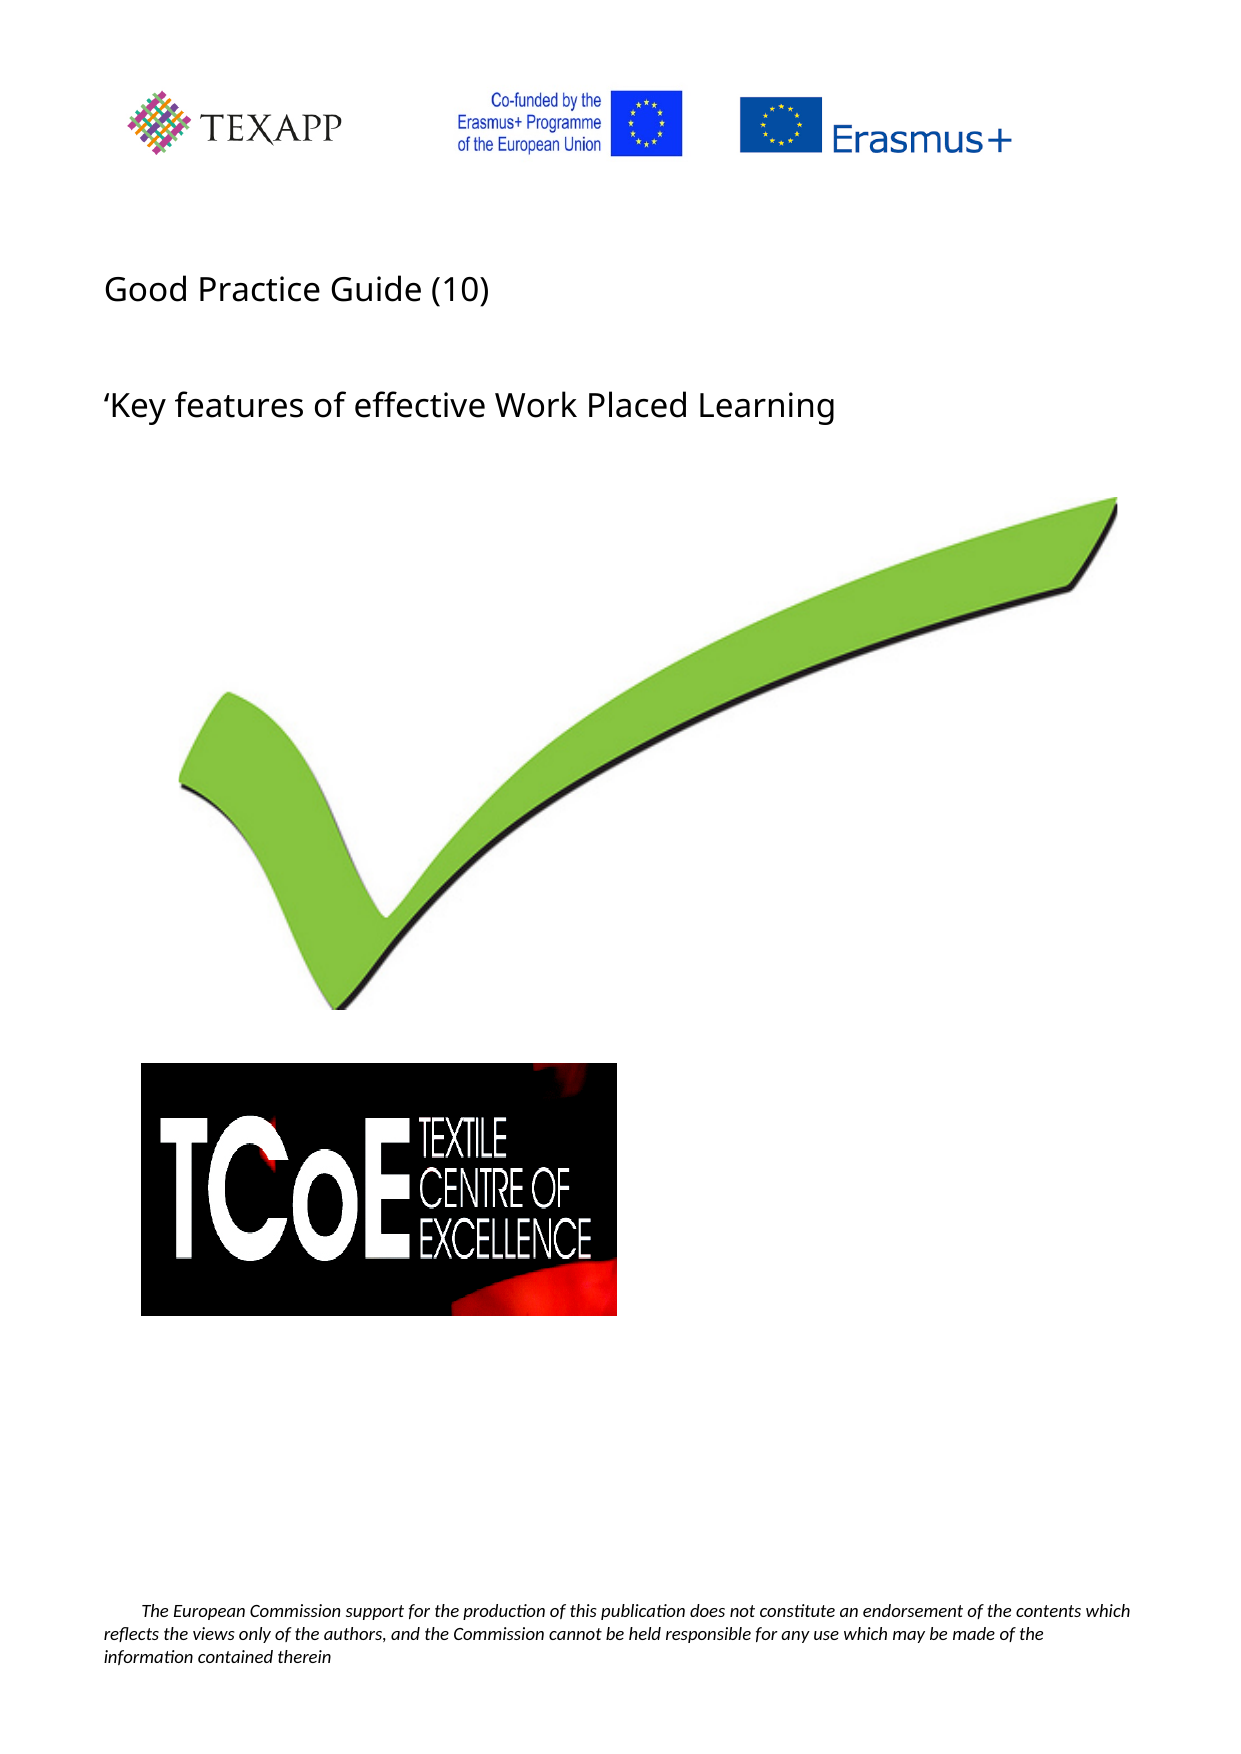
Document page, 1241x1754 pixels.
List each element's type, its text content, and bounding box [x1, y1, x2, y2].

text ‘Key features of effective Work Placed Learning [103, 382, 1137, 427]
picture [103, 73, 365, 172]
picture [724, 82, 1027, 168]
picture [367, 75, 693, 172]
text Good Practice Guide (10) [103, 266, 1137, 311]
picture [141, 1063, 617, 1316]
picture [178, 497, 1118, 1010]
